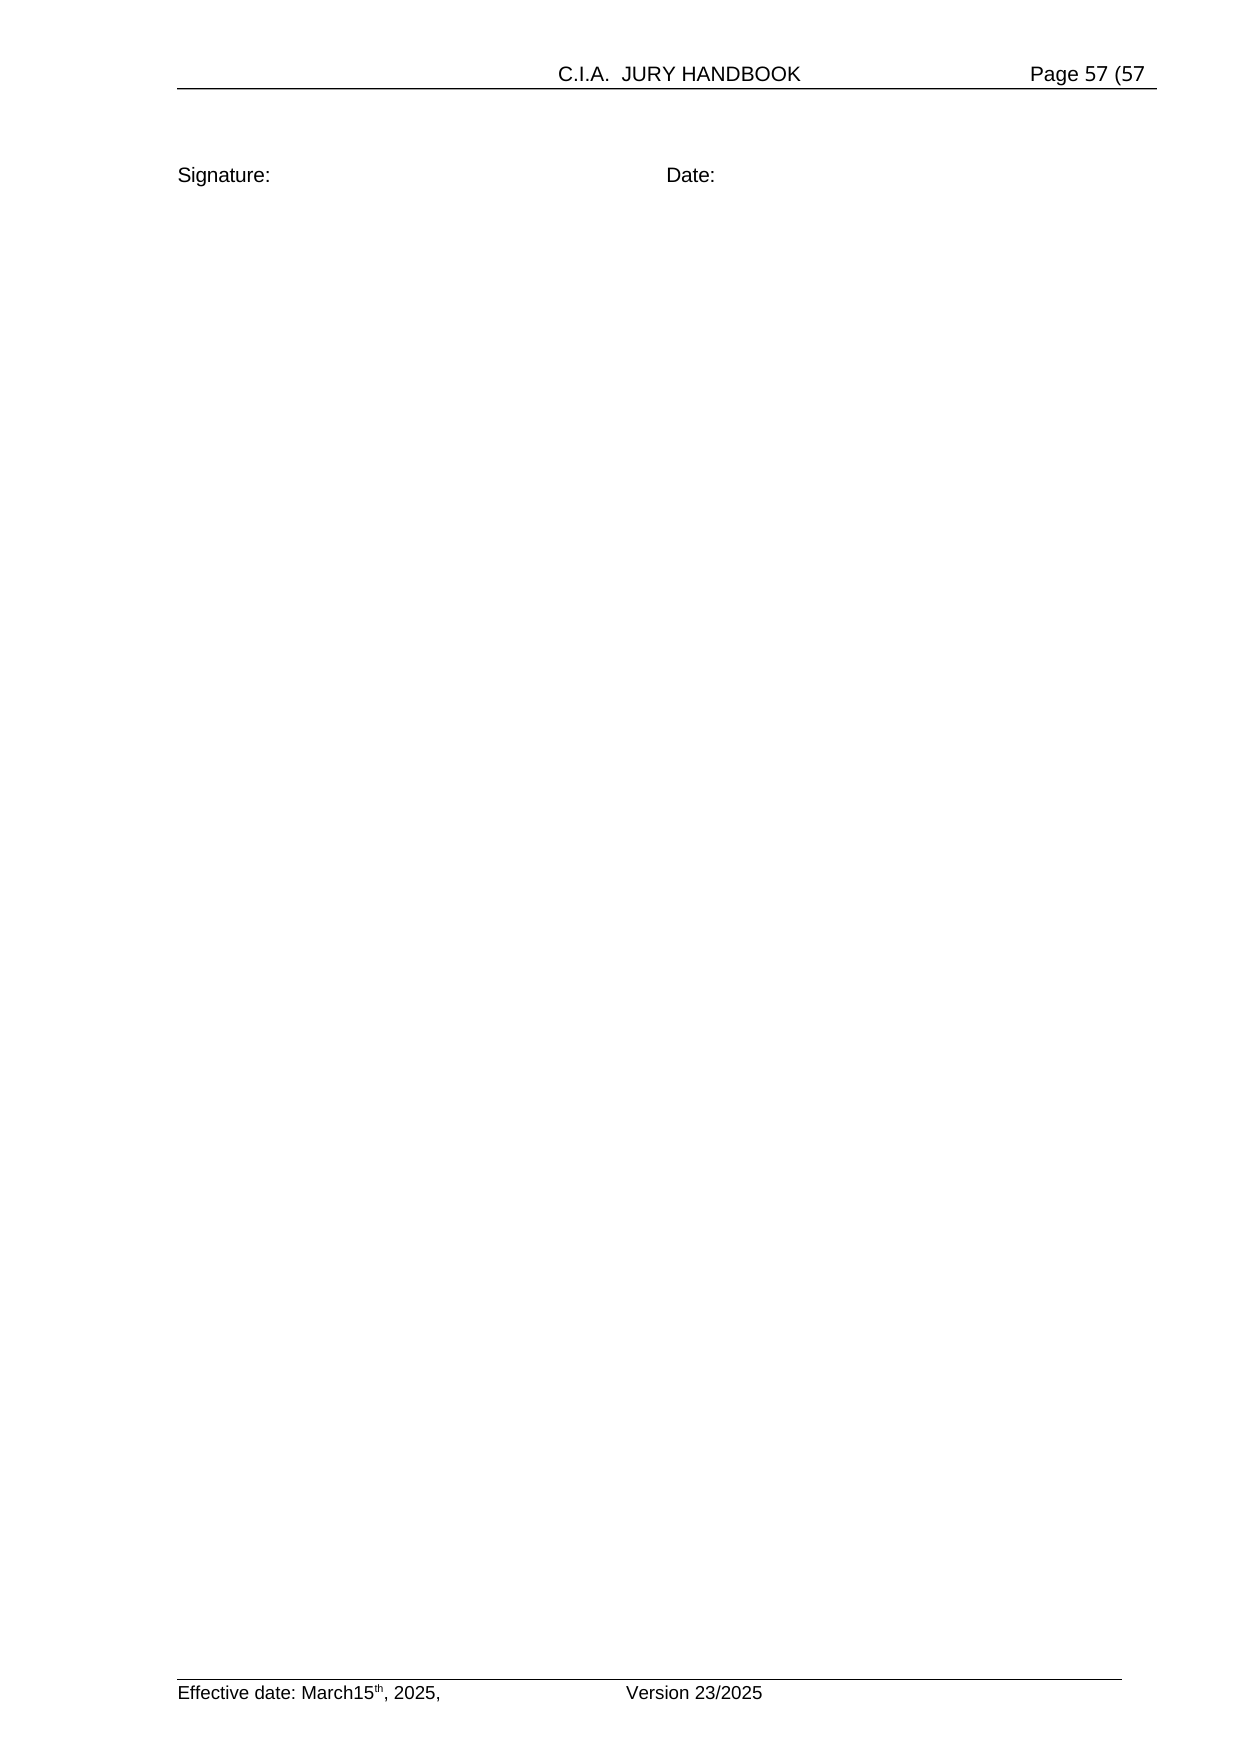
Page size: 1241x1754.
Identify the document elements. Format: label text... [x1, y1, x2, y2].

text Signature: Date: [177, 162, 1122, 186]
